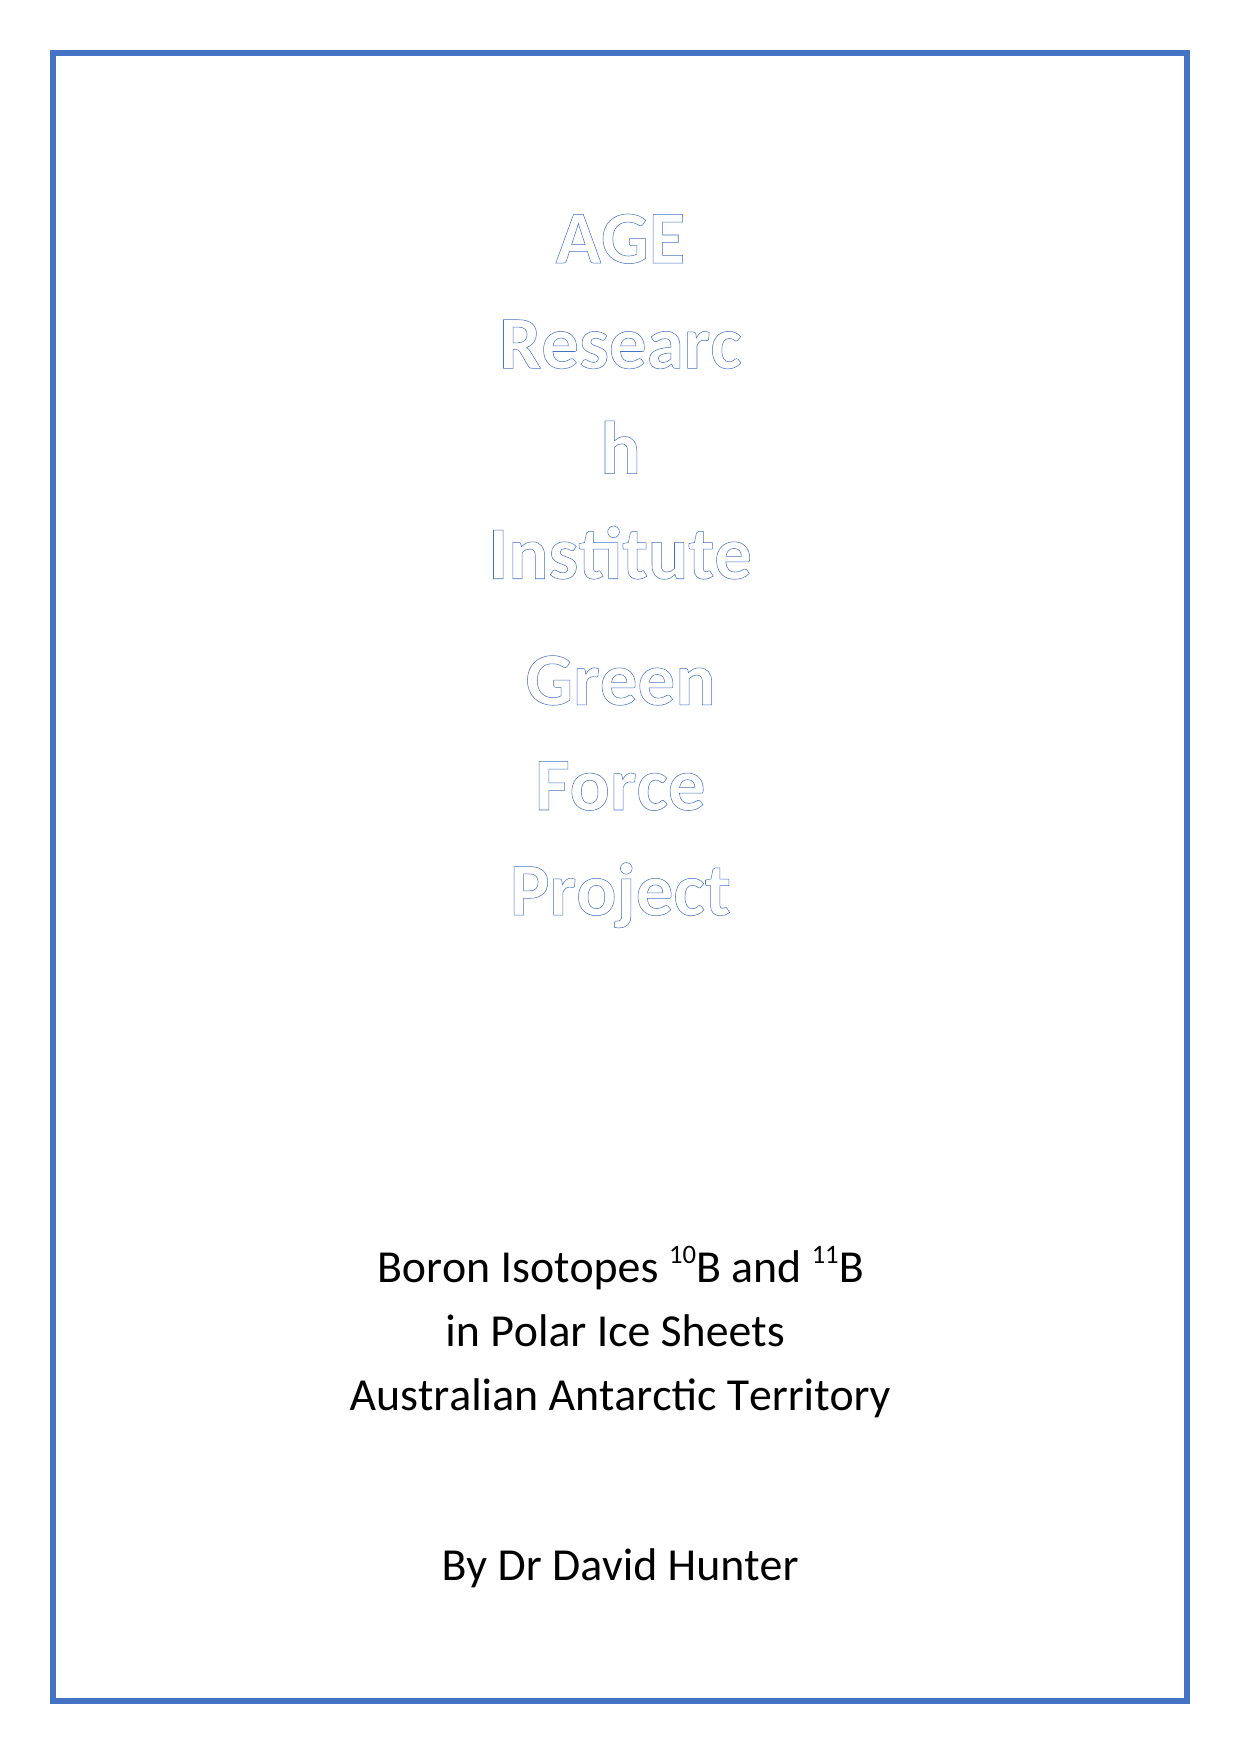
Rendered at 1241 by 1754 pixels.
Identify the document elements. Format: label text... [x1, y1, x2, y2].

text Boron Isotopes 10B and 11B in Polar Ice Sheets Australian Antarctic Territory [150, 1237, 1090, 1422]
text By Dr David Hunter [150, 1536, 1090, 1592]
